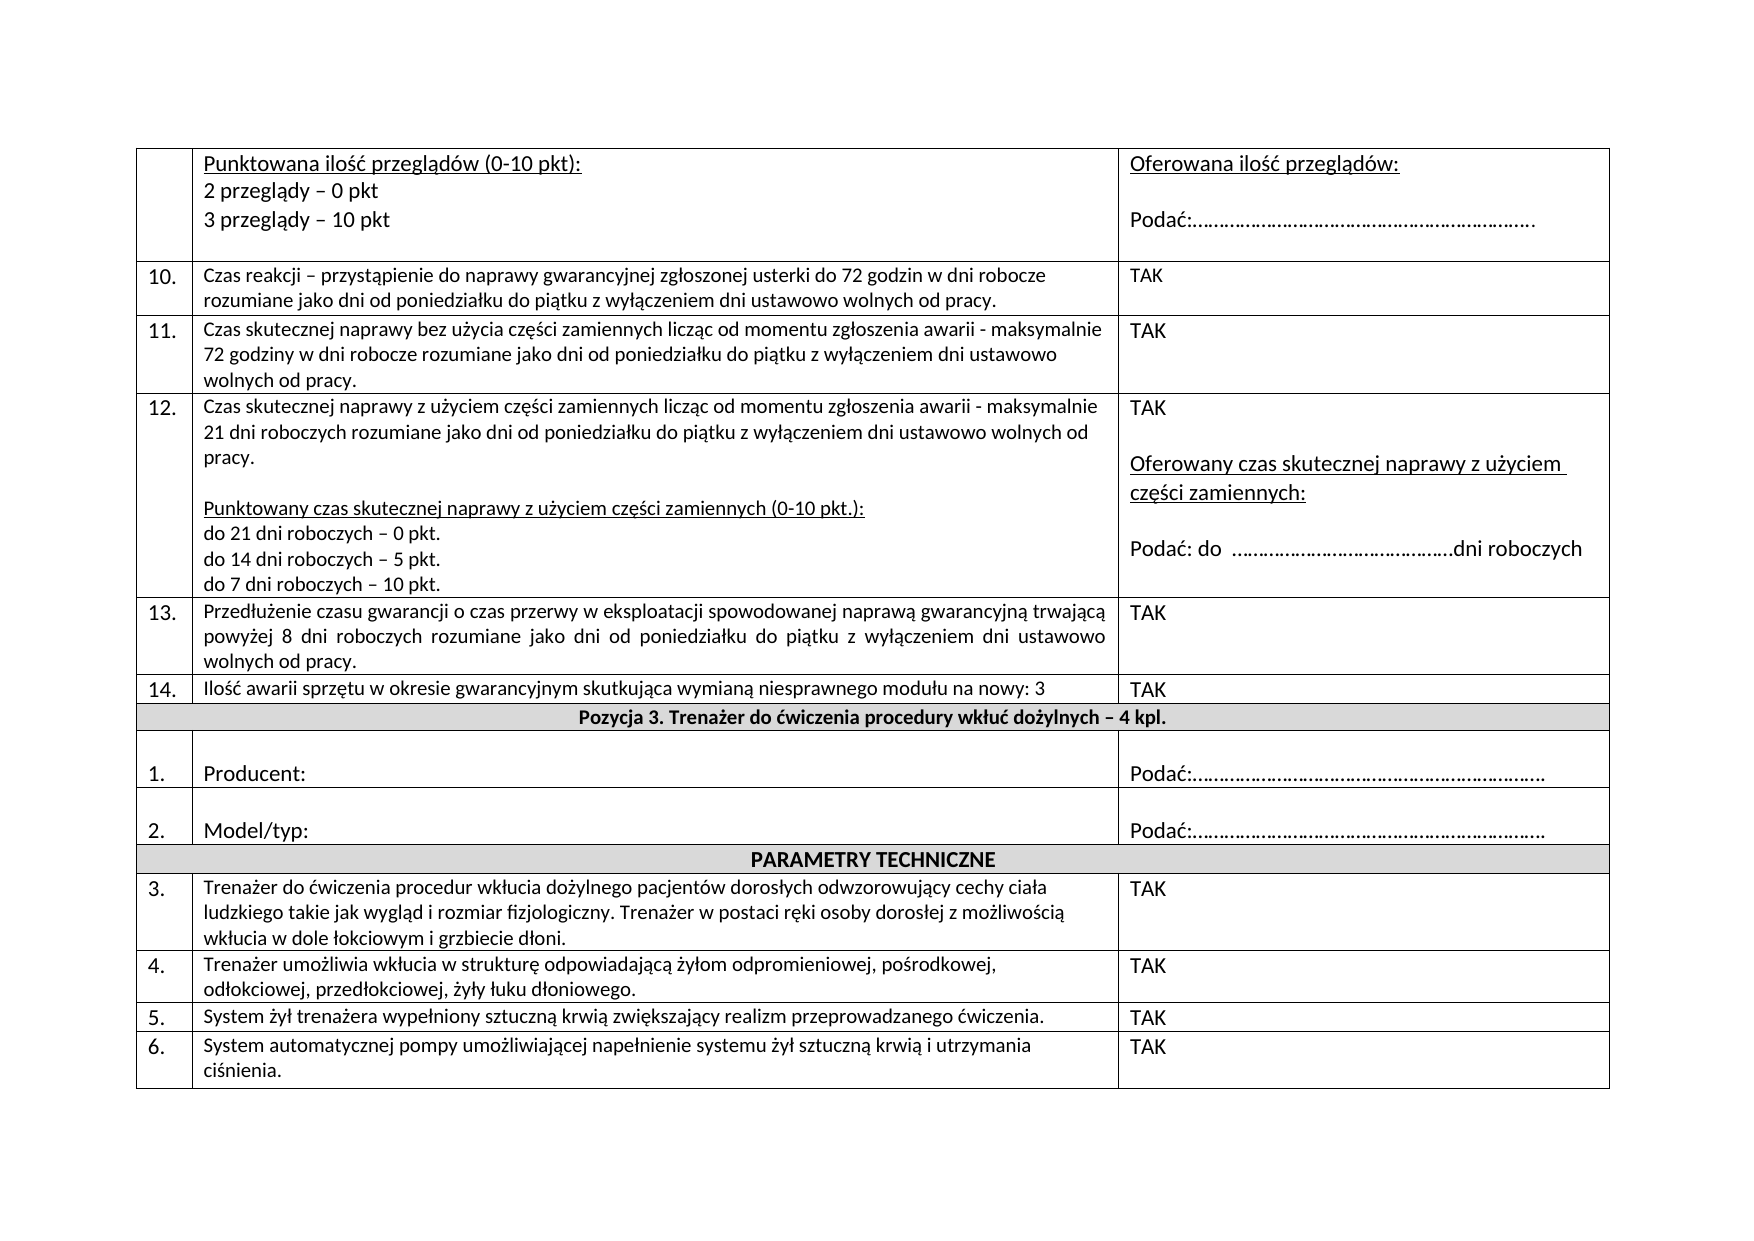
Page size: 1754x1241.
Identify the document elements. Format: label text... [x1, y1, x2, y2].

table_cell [1119, 1032, 1609, 1088]
table_cell 2. [137, 788, 192, 844]
table_cell 14. [137, 675, 192, 703]
table_cell Model/typ: [193, 788, 1118, 844]
table_cell System żył trenażera wypełniony sztuczną krwią zwiększający realizm przeprowadzanego ćwiczenia. [193, 1003, 1118, 1031]
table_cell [193, 149, 1118, 261]
table_cell Trenażer umożliwia wkłucia w strukturę odpowiadającą żyłom odpromieniowej, pośrodkowej, odłokciowej, przedłokciowej, żyły łuku dłoniowego. [193, 951, 1118, 1002]
table_cell Trenażer do ćwiczenia procedur wkłucia dożylnego pacjentów dorosłych odwzorowujący cechy ciała ludzkiego takie jak wygląd i rozmiar fizjologiczny. Trenażer w postaci ręki osoby dorosłej z możliwością wkłucia w dole łokciowym i grzbiecie dłoni. [193, 874, 1118, 950]
table_cell Podać:…………………………………………………………. [1119, 731, 1609, 787]
table_cell Przedłużenie czasu gwarancji o czas przerwy w eksploatacji spowodowanej naprawą gwarancyjną trwającą powyżej 8 dni roboczych rozumiane jako dni od poniedziałku do piątku z wyłączeniem dni ustawowo wolnych od pracy. [193, 598, 1118, 674]
table_cell TAK [1119, 1003, 1609, 1031]
table_cell TAK [1119, 951, 1609, 1002]
table_cell Ilość awarii sprzętu w okresie gwarancyjnym skutkująca wymianą niesprawnego modułu na nowy: 3 [193, 675, 1118, 703]
table_cell 9. [137, 149, 192, 261]
table_cell Podać:…………………………………………………………. [1119, 788, 1609, 844]
table_cell 11. [137, 316, 192, 392]
table_cell Czas skutecznej naprawy z użyciem części zamiennych licząc od momentu zgłoszenia awarii - maksymalnie 21 dni roboczych rozumiane jako dni od poniedziałku do piątku z wyłączeniem dni ustawowo wolnych od pracy. Punktowany czas skutecznej naprawy z użyciem części zamiennych (0-10 pkt.): do 21 dni roboczych – 0 pkt. do 14 dni roboczych – 5 pkt. do 7 dni roboczych – 10 pkt. [193, 394, 1118, 597]
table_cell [1119, 149, 1609, 261]
table_cell PARAMETRY TECHNICZNE [137, 845, 1609, 873]
table_cell Producent: [193, 731, 1118, 787]
table_cell 6. [137, 1032, 192, 1088]
table_cell TAK [1119, 675, 1609, 703]
table_cell TAK [1119, 316, 1609, 392]
table_cell Czas reakcji – przystąpienie do naprawy gwarancyjnej zgłoszonej usterki do 72 godzin w dni robocze rozumiane jako dni od poniedziałku do piątku z wyłączeniem dni ustawowo wolnych od pracy. [193, 262, 1118, 315]
table_cell TAK Oferowany czas skutecznej naprawy z użyciem części zamiennych: Podać: do ……………………………………dni roboczych [1119, 394, 1609, 597]
table_cell 1. [137, 731, 192, 787]
table_cell TAK [1119, 262, 1609, 315]
table_cell Pozycja 3. Trenażer do ćwiczenia procedury wkłuć dożylnych – 4 kpl. [137, 704, 1609, 730]
table_cell 10. [137, 262, 192, 315]
table_cell 3. [137, 874, 192, 950]
table_cell TAK [1119, 598, 1609, 674]
table_cell 4. [137, 951, 192, 1002]
table_cell 13. [137, 598, 192, 674]
table_cell 12. [137, 394, 192, 597]
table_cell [193, 1032, 1118, 1088]
table_cell 5. [137, 1003, 192, 1031]
table_cell Czas skutecznej naprawy bez użycia części zamiennych licząc od momentu zgłoszenia awarii - maksymalnie 72 godziny w dni robocze rozumiane jako dni od poniedziałku do piątku z wyłączeniem dni ustawowo wolnych od pracy. [193, 316, 1118, 392]
table_cell TAK [1119, 874, 1609, 950]
